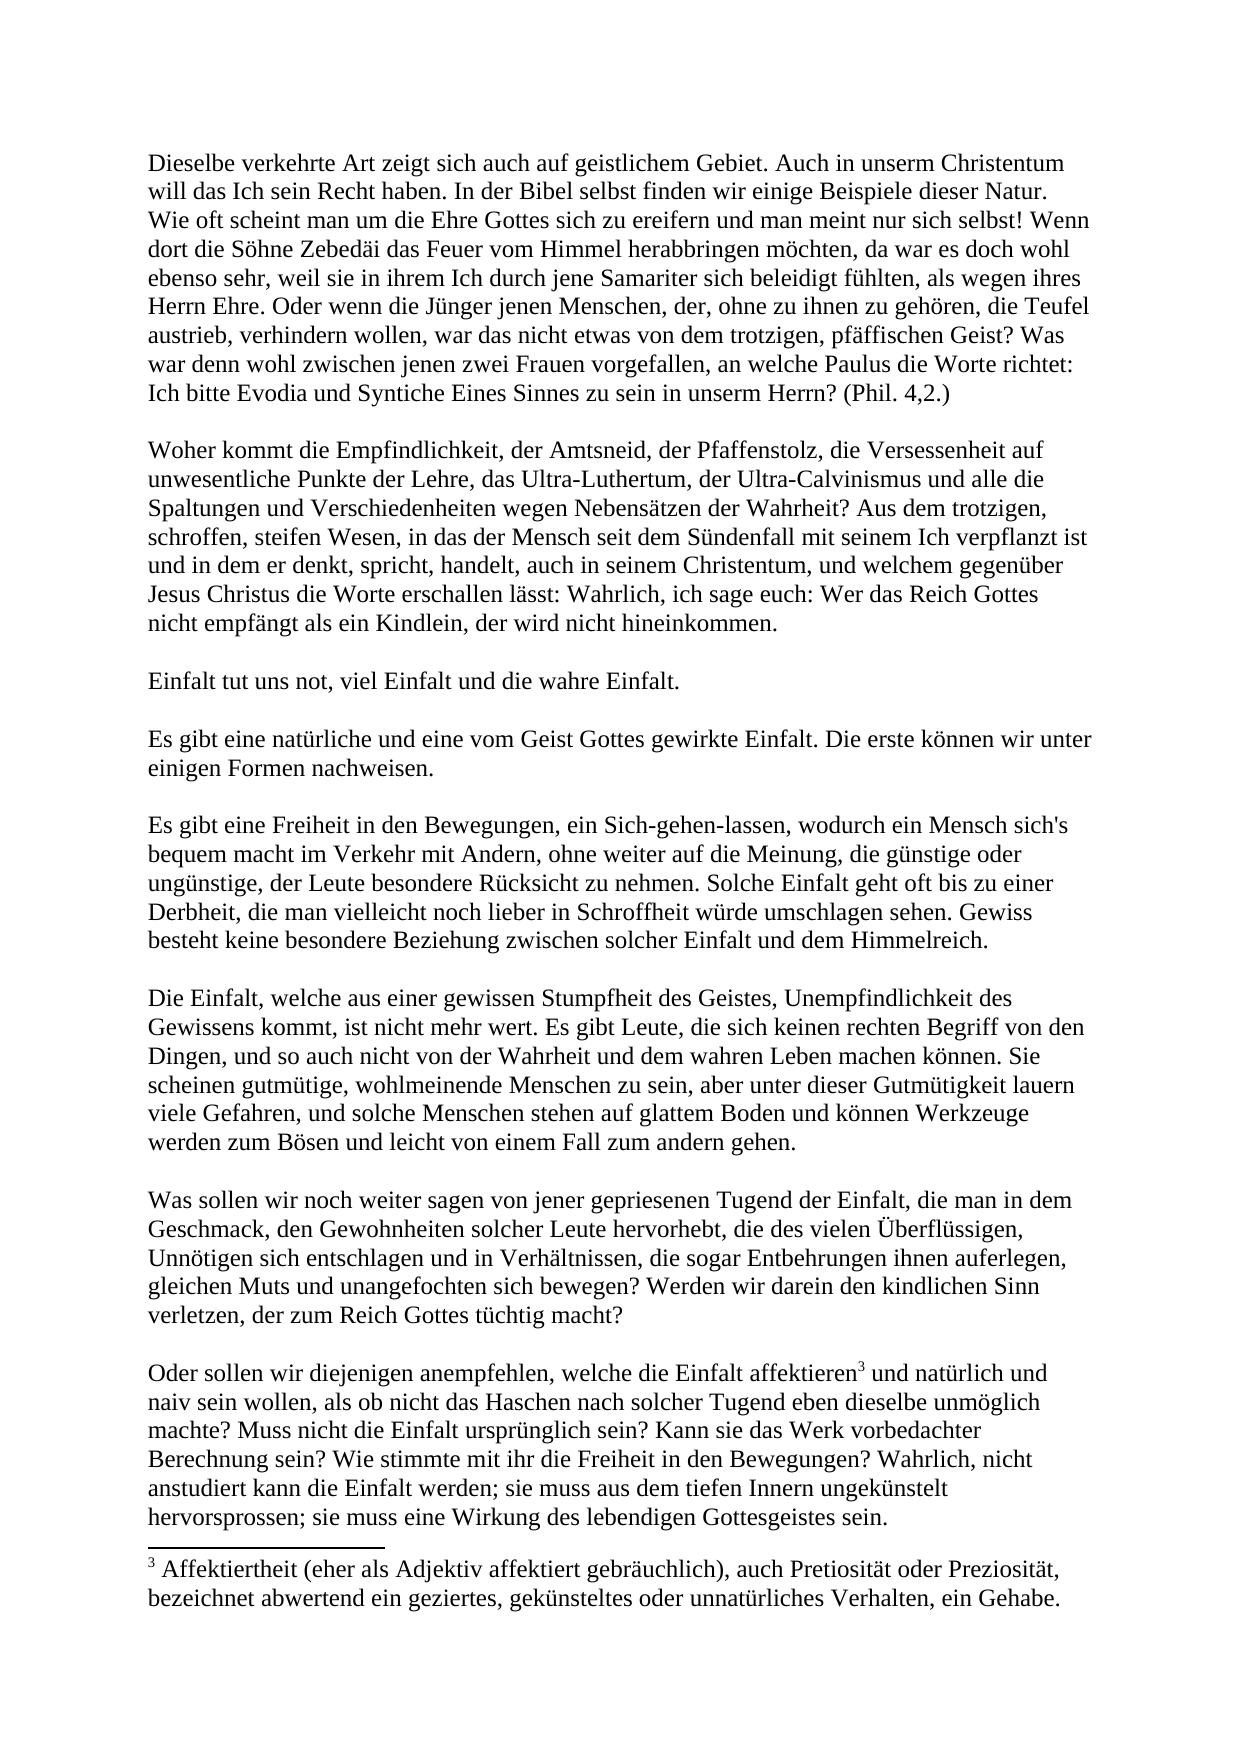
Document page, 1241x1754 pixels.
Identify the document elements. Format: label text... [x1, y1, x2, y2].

text Dieselbe verkehrte Art zeigt sich auch auf geistlichem Gebiet. Auch in unserm Christentum will das Ich sein Recht haben. In der Bibel selbst finden wir einige Beispiele dieser Natur. Wie oft scheint man um die Ehre Gottes sich zu ereifern und man meint nur sich selbst! Wenn dort die Söhne Zebedäi das Feuer vom Himmel herabbringen möchten, da war es doch wohl ebenso sehr, weil sie in ihrem Ich durch jene Samariter sich beleidigt fühlten, als wegen ihres Herrn Ehre. Oder wenn die Jünger jenen Menschen, der, ohne zu ihnen zu gehören, die Teufel austrieb, verhindern wollen, war das nicht etwas von dem trotzigen, pfäffischen Geist? Was war denn wohl zwischen jenen zwei Frauen vorgefallen, an welche Paulus die Worte richtet: Ich bitte Evodia und Syntiche Eines Sinnes zu sein in unserm Herrn? (Phil. 4,2.) [148, 148, 1093, 406]
text Die Einfalt, welche aus einer gewissen Stumpfheit des Geistes, Unempfindlichkeit des Gewissens kommt, ist nicht mehr wert. Es gibt Leute, die sich keinen rechten Begriff von den Dingen, und so auch nicht von der Wahrheit und dem wahren Leben machen können. Sie scheinen gutmütige, wohlmeinende Menschen zu sein, aber unter dieser Gutmütigkeit lauern viele Gefahren, und solche Menschen stehen auf glattem Boden und können Werkzeuge werden zum Bösen und leicht von einem Fall zum andern gehen. [148, 983, 1093, 1156]
text Einfalt tut uns not, viel Einfalt und die wahre Einfalt. [148, 666, 1093, 695]
text Oder sollen wir diejenigen anempfehlen, welche die Einfalt affektieren und natürlich und naiv sein wollen, als ob nicht das Haschen nach solcher Tugend eben dieselbe unmöglich machte? Muss nicht die Einfalt ursprünglich sein? Kann sie das Werk vorbedachter Berechnung sein? Wie stimmte mit ihr die Freiheit in den Bewegungen? Wahrlich, nicht anstudiert kann die Einfalt werden; sie muss aus dem tiefen Innern ungekünstelt hervorsprossen; sie muss eine Wirkung des lebendigen Gottesgeistes sein. [148, 1358, 1093, 1531]
text Woher kommt die Empfindlichkeit, der Amtsneid, der Pfaffenstolz, die Versessenheit auf unwesentliche Punkte der Lehre, das Ultra-Luthertum, der Ultra-Calvinismus und alle die Spaltungen und Verschiedenheiten wegen Nebensätzen der Wahrheit? Aus dem trotzigen, schroffen, steifen Wesen, in das der Mensch seit dem Sündenfall mit seinem Ich verpflanzt ist und in dem er denkt, spricht, handelt, auch in seinem Christentum, und welchem gegenüber Jesus Christus die Worte erschallen lässt: Wahrlich, ich sage euch: Wer das Reich Gottes nicht empfängt als ein Kindlein, der wird nicht hineinkommen. [148, 436, 1093, 637]
text Es gibt eine natürliche und eine vom Geist Gottes gewirkte Einfalt. Die erste können wir unter einigen Formen nachweisen. [148, 724, 1093, 781]
text Es gibt eine Freiheit in den Bewegungen, ein Sich-gehen-lassen, wodurch ein Mensch sich's bequem macht im Verkehr mit Andern, ohne weiter auf die Meinung, die günstige oder ungünstige, der Leute besondere Rücksicht zu nehmen. Solche Einfalt geht oft bis zu einer Derbheit, die man vielleicht noch lieber in Schroffheit würde umschlagen sehen. Gewiss besteht keine besondere Beziehung zwischen solcher Einfalt und dem Himmelreich. [148, 811, 1093, 954]
text Was sollen wir noch weiter sagen von jener gepriesenen Tugend der Einfalt, die man in dem Geschmack, den Gewohnheiten solcher Leute hervorhebt, die des vielen Überflüssigen, Unnötigen sich entschlagen und in Verhältnissen, die sogar Entbehrungen ihnen auferlegen, gleichen Muts und unangefochten sich bewegen? Werden wir darein den kindlichen Sinn verletzen, der zum Reich Gottes tüchtig macht? [148, 1185, 1093, 1329]
